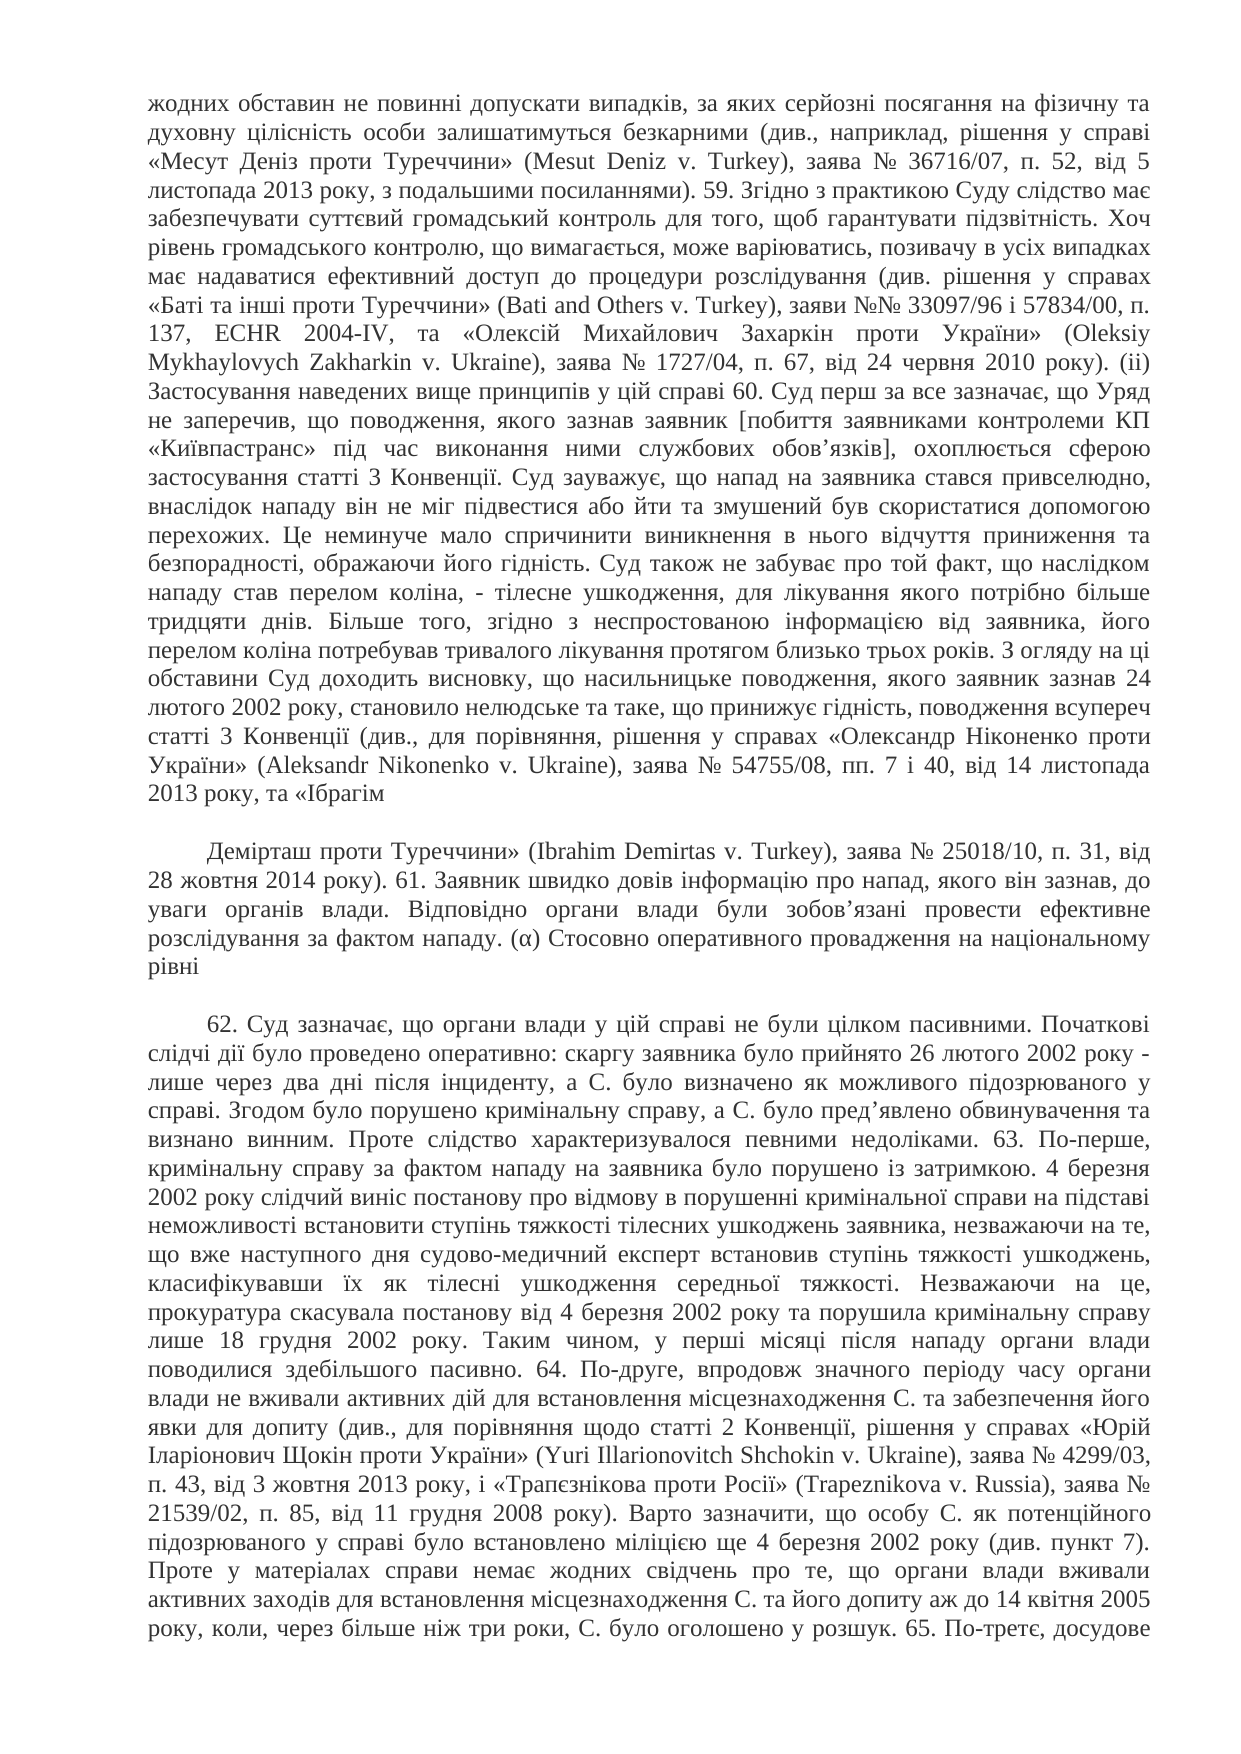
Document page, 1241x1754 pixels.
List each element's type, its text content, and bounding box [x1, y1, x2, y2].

text Демірташ проти Туреччини» (Ibrahim Demirtas v. Turkey), заява № 25018/10, п. 31, від 28 жовтня 2014 року). 61. Заявник швидко довів інформацію про напад, якого він зазнав, до уваги органів влади. Відповідно органи влади були зобов’язані провести ефективне розслідування за фактом нападу. (α) Стосовно оперативного провадження на національному рівні [148, 836, 1152, 980]
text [148, 88, 1152, 807]
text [148, 1009, 1152, 1642]
